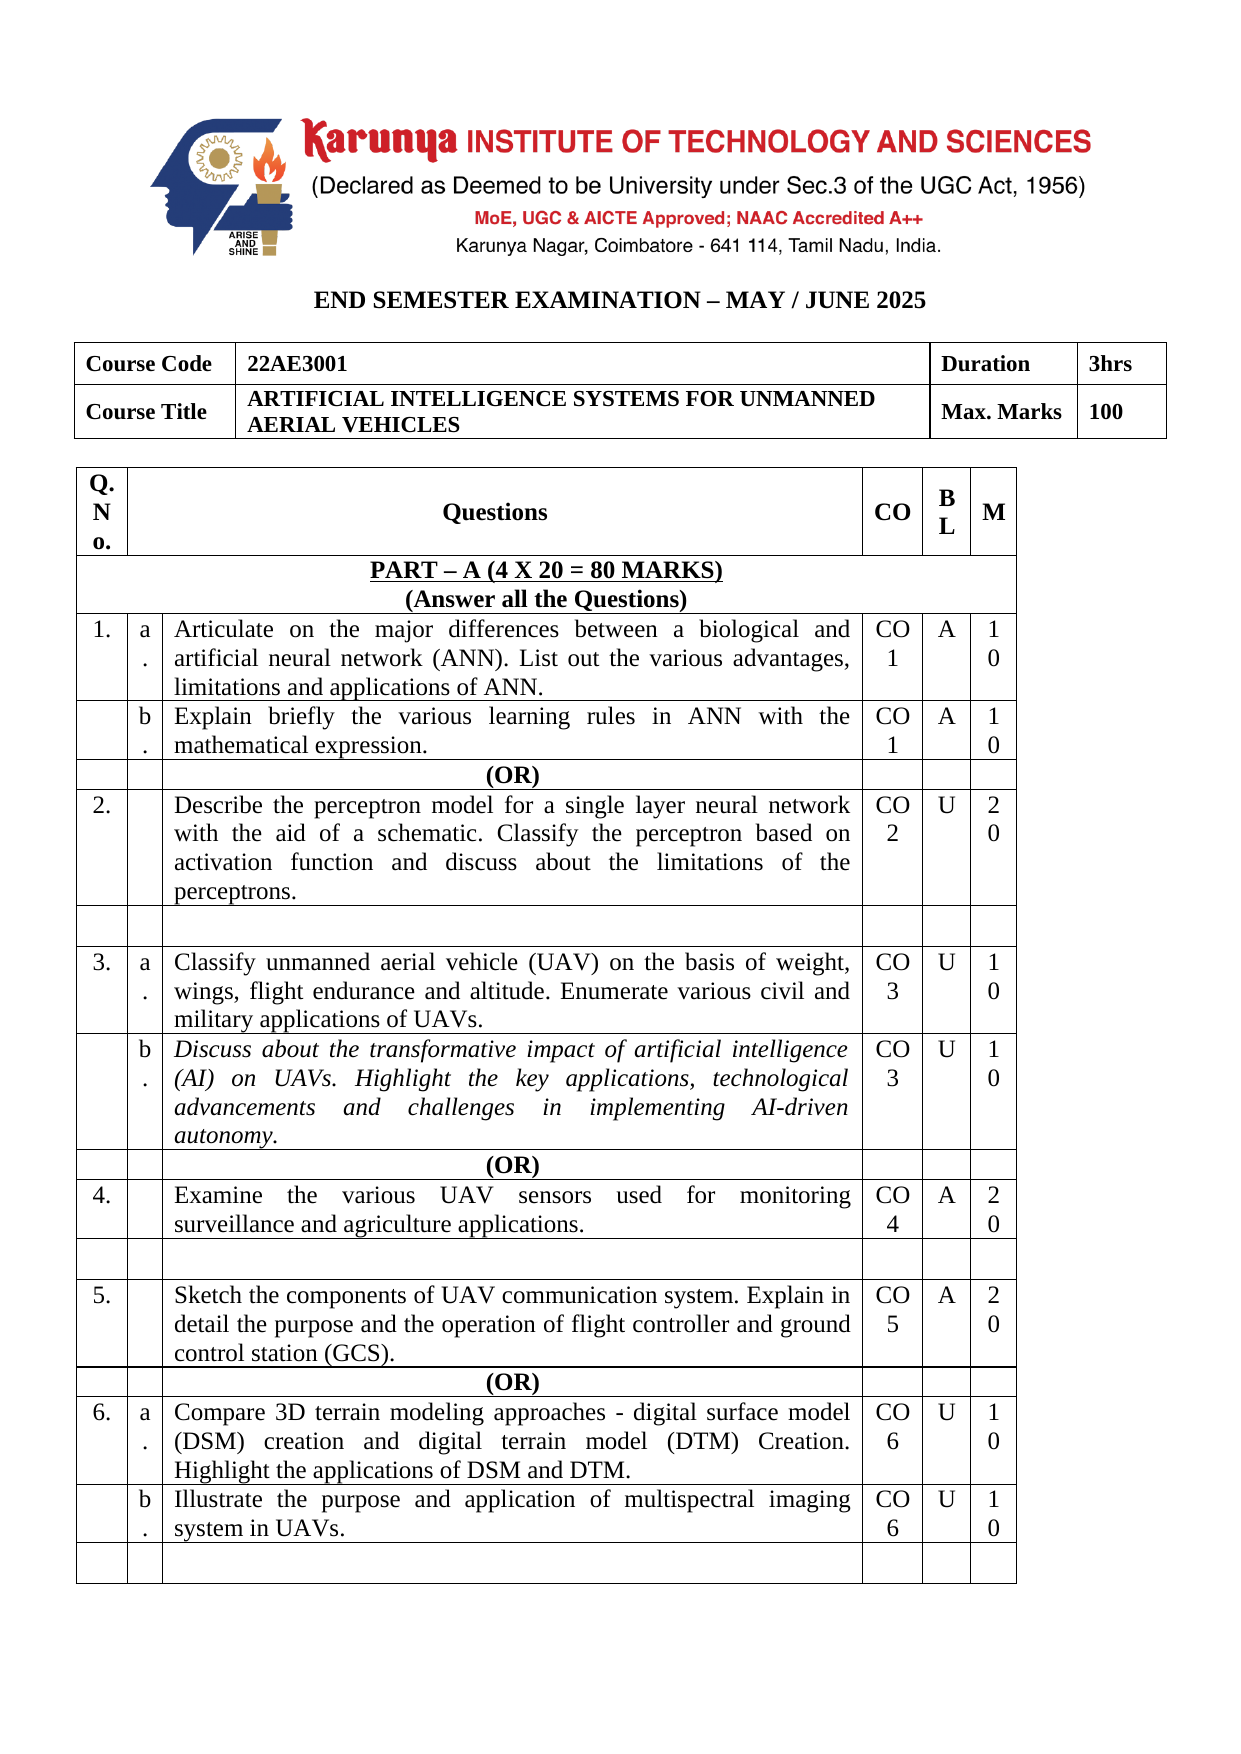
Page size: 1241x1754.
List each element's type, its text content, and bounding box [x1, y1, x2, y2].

table_cell [971, 1239, 1016, 1279]
table_cell CO6 [863, 1485, 922, 1542]
table_cell a. [128, 1397, 162, 1483]
picture [150, 118, 1091, 256]
table_cell [77, 1368, 127, 1396]
table_cell a. [128, 614, 162, 700]
table_cell CO2 [863, 790, 922, 905]
table_cell [77, 1034, 127, 1149]
table_cell Sketch the components of UAV communication system. Explain in detail the purpose and the operation of flight controller and ground control station (GCS). [163, 1280, 862, 1366]
table_cell [128, 1543, 162, 1583]
table_cell CO4 [863, 1180, 922, 1238]
table_cell Describe the perceptron model for a single layer neural network with the aid of a schematic. Classify the perceptron based on activation function and discuss about the limitations of the perceptrons. [163, 790, 862, 905]
table_cell [923, 1368, 970, 1396]
table_cell Classify unmanned aerial vehicle (UAV) on the basis of weight, wings, flight endurance and altitude. Enumerate various civil and military applications of UAVs. [163, 947, 862, 1033]
table_cell (OR) [163, 1150, 862, 1179]
table_cell CO1 [863, 701, 922, 759]
table_cell [923, 1239, 970, 1279]
table_cell [77, 906, 127, 946]
table_cell [163, 1239, 862, 1279]
table_cell U [923, 790, 970, 905]
table_cell [923, 1543, 970, 1583]
table_cell Illustrate the purpose and application of multispectral imaging system in UAVs. [163, 1485, 862, 1542]
table_header 22AE3001 [236, 343, 929, 384]
table_cell Articulate on the major differences between a biological and artificial neural network (ANN). List out the various advantages, limitations and applications of ANN. [163, 614, 862, 700]
table_cell Explain briefly the various learning rules in ANN with the mathematical expression. [163, 701, 862, 759]
table_cell CO6 [863, 1397, 922, 1483]
table_cell b. [128, 1485, 162, 1542]
table_cell A [923, 1180, 970, 1238]
table_cell Course Title [75, 385, 235, 437]
table_cell 20 [971, 790, 1016, 905]
table_header CO [863, 468, 922, 554]
table_cell [128, 1368, 162, 1396]
table_cell [128, 1150, 162, 1179]
table_header Duration [931, 343, 1077, 384]
table_cell 10 [971, 701, 1016, 759]
table_cell b. [128, 1034, 162, 1149]
table_cell [163, 1543, 862, 1583]
table_cell 3. [77, 947, 127, 1033]
table_cell [128, 1180, 162, 1238]
table_cell 20 [971, 1280, 1016, 1366]
table_cell [863, 906, 922, 946]
table_cell [77, 1239, 127, 1279]
table_cell Examine the various UAV sensors used for monitoring surveillance and agriculture applications. [163, 1180, 862, 1238]
table_cell 20 [971, 1180, 1016, 1238]
table_cell 1. [77, 614, 127, 700]
table_cell [923, 760, 970, 789]
table_cell 4. [77, 1180, 127, 1238]
table_cell [128, 1239, 162, 1279]
table_cell CO1 [863, 614, 922, 700]
table_header 3hrs [1078, 343, 1166, 384]
table_cell [128, 906, 162, 946]
table_cell [863, 1150, 922, 1179]
table_cell CO3 [863, 947, 922, 1033]
table_cell A [923, 701, 970, 759]
table_header BL [923, 468, 970, 554]
table_cell [77, 1150, 127, 1179]
table_cell U [923, 1397, 970, 1483]
table_cell 2. [77, 790, 127, 905]
table_cell [971, 1543, 1016, 1583]
table_cell A [923, 1280, 970, 1366]
table_cell 10 [971, 1397, 1016, 1483]
table_cell b. [128, 701, 162, 759]
table_cell 100 [1078, 385, 1166, 437]
table_cell [923, 1150, 970, 1179]
table_header Questions [128, 468, 862, 554]
table_cell Discuss about the transformative impact of artificial intelligence (AI) on UAVs. Highlight the key applications, technological advancements and challenges in implementing AI-driven autonomy. [163, 1034, 862, 1149]
table_cell [971, 1150, 1016, 1179]
table_cell CO3 [863, 1034, 922, 1149]
table_cell (OR) [163, 760, 862, 789]
table_cell [128, 760, 162, 789]
table_header Q. No. [77, 468, 127, 554]
table_cell 6. [77, 1397, 127, 1483]
text END SEMESTER EXAMINATION – MAY / JUNE 2025 [150, 285, 1090, 313]
table_cell 5. [77, 1280, 127, 1366]
table_header M [971, 468, 1016, 554]
table_cell 10 [971, 1034, 1016, 1149]
table_cell U [923, 1034, 970, 1149]
table_cell Max. Marks [931, 385, 1077, 437]
table_cell (OR) [163, 1368, 862, 1396]
table_cell [128, 1280, 162, 1366]
table_cell [163, 906, 862, 946]
table_cell CO5 [863, 1280, 922, 1366]
table_cell [77, 701, 127, 759]
table_cell a. [128, 947, 162, 1033]
table_cell [863, 1543, 922, 1583]
table_cell U [923, 1485, 970, 1542]
table_cell [128, 790, 162, 905]
table_cell U [923, 947, 970, 1033]
table_cell [863, 1239, 922, 1279]
table_cell [923, 906, 970, 946]
table_cell PART – A (4 X 20 = 80 MARKS) (Answer all the Questions) [77, 556, 1016, 613]
table_cell [971, 1368, 1016, 1396]
table_header Course Code [75, 343, 235, 384]
table_cell A [923, 614, 970, 700]
table_cell 10 [971, 614, 1016, 700]
table_cell [77, 760, 127, 789]
table_cell ARTIFICIAL INTELLIGENCE SYSTEMS FOR UNMANNED AERIAL VEHICLES [236, 385, 929, 437]
table_cell 10 [971, 1485, 1016, 1542]
table_cell [863, 1368, 922, 1396]
table_cell 10 [971, 947, 1016, 1033]
table_cell [863, 760, 922, 789]
table_cell [971, 906, 1016, 946]
table_cell [971, 760, 1016, 789]
table_cell Compare 3D terrain modeling approaches - digital surface model (DSM) creation and digital terrain model (DTM) Creation. Highlight the applications of DSM and DTM. [163, 1397, 862, 1483]
table_cell [77, 1485, 127, 1542]
table_cell [77, 1543, 127, 1583]
